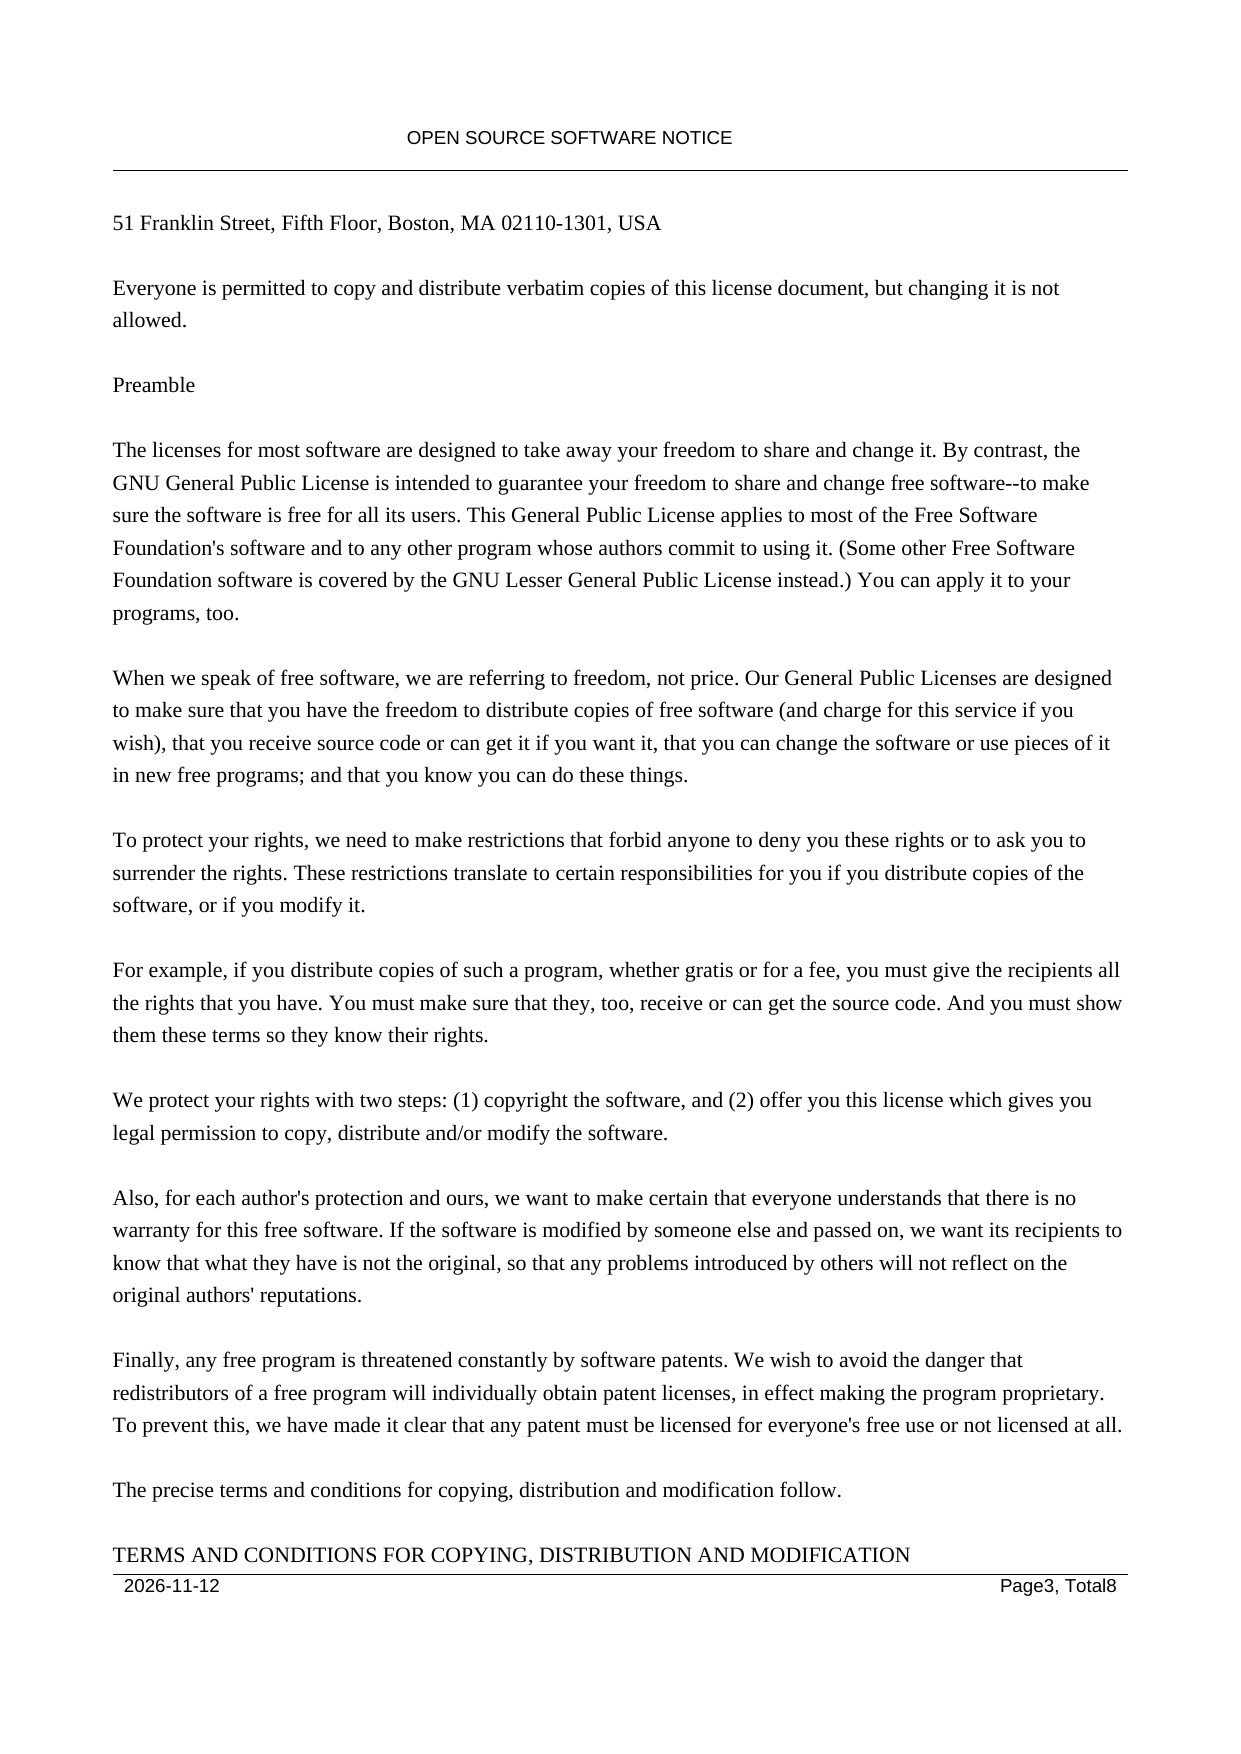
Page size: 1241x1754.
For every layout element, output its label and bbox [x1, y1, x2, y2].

text [112, 206, 1128, 1571]
